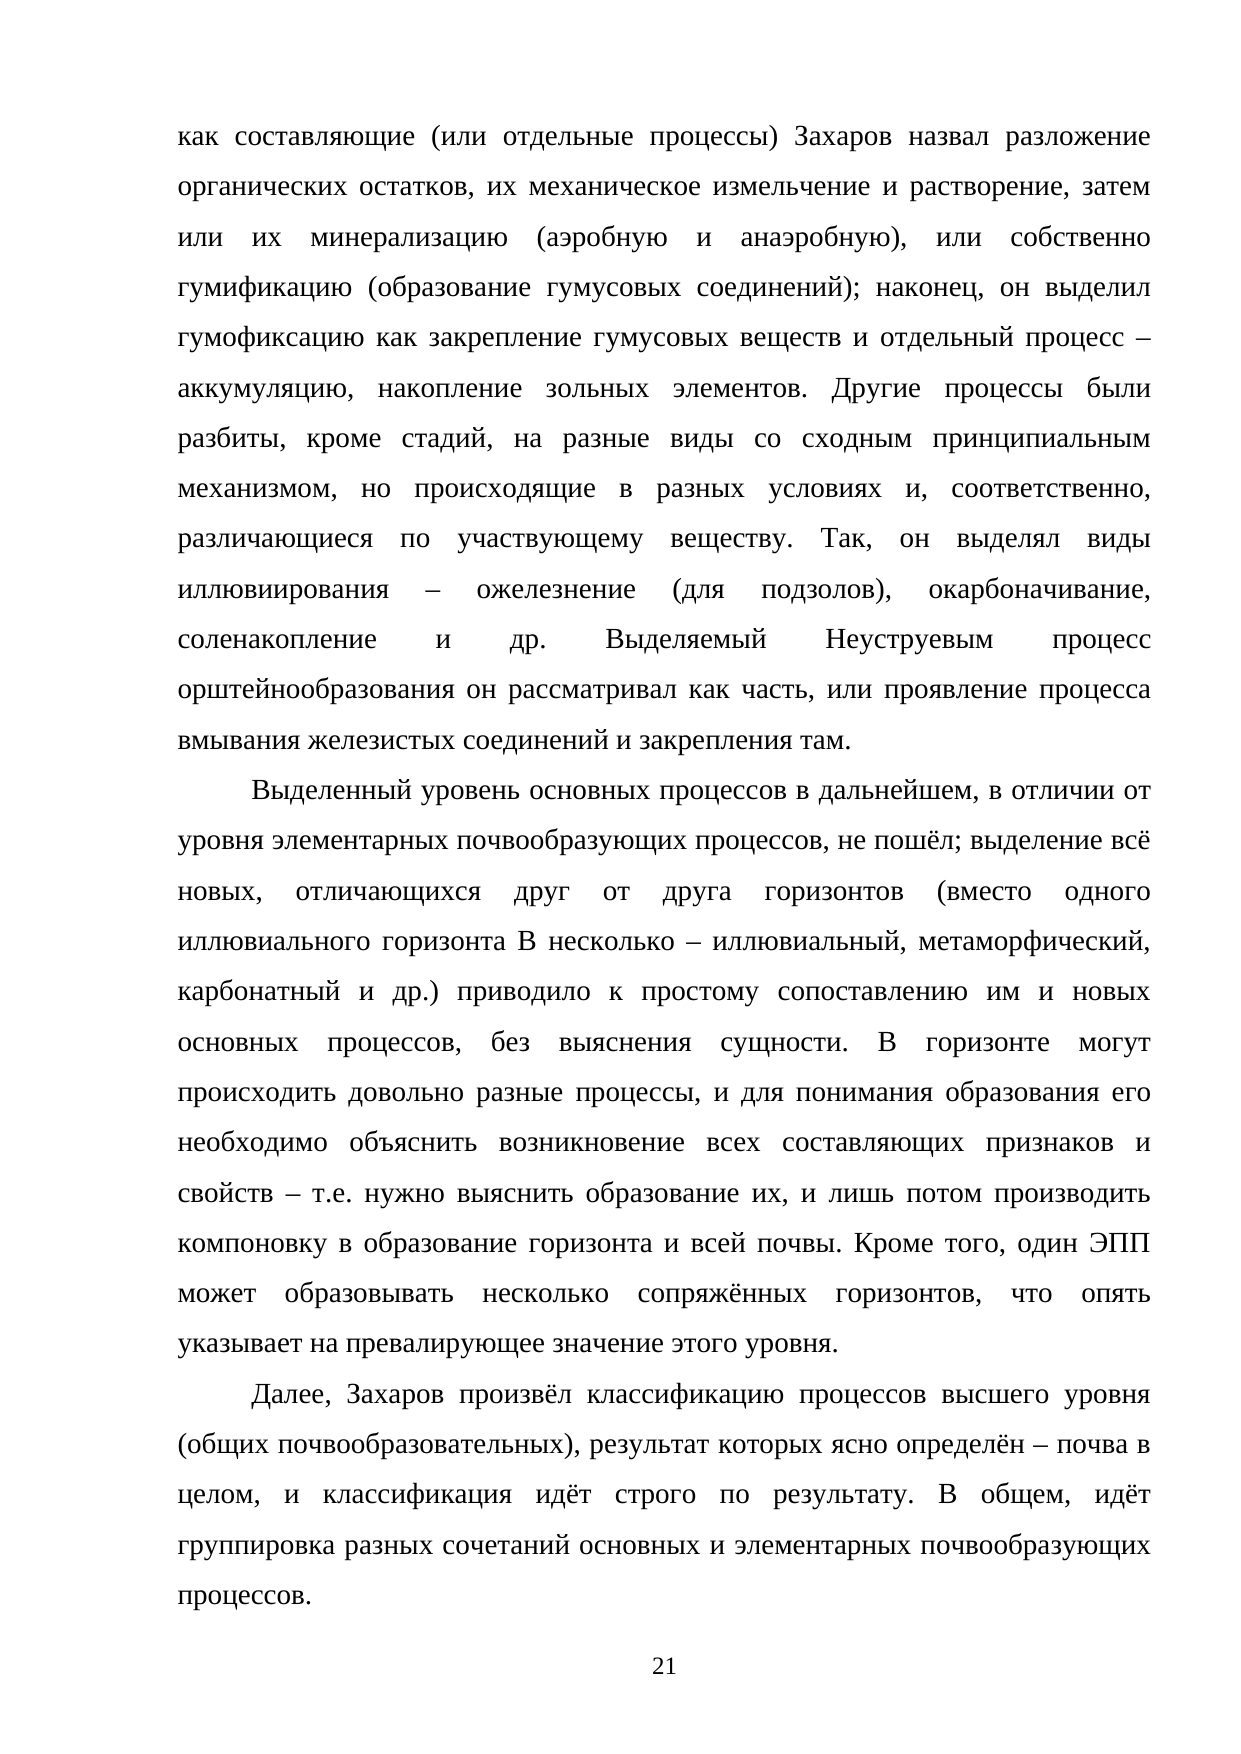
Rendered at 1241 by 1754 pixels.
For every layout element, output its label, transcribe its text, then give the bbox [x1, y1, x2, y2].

text Далее, Захаров произвёл классификацию процессов высшего уровня (общих почвообразовательных), результат которых ясно определён – почва в целом, и классификация идёт строго по результату. В общем, идёт группировка разных сочетаний основных и элементарных почвообразующих процессов. [177, 1376, 1152, 1611]
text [177, 118, 1152, 755]
text Выделенный уровень основных процессов в дальнейшем, в отличии от уровня элементарных почвообразующих процессов, не пошёл; выделение всё новых, отличающихся друг от друга горизонтов (вместо одного иллювиального горизонта В несколько – иллювиальный, метаморфический, карбонатный и др.) приводило к простому сопоставлению им и новых основных процессов, без выяснения сущности. В горизонте могут происходить довольно разные процессы, и для понимания образования его необходимо объяснить возникновение всех составляющих признаков и свойств – т.е. нужно выяснить образование их, и лишь потом производить компоновку в образование горизонта и всей почвы. Кроме того, один ЭПП может образовывать несколько сопряжённых горизонтов, что опять указывает на превалирующее значение этого уровня. [177, 772, 1152, 1359]
